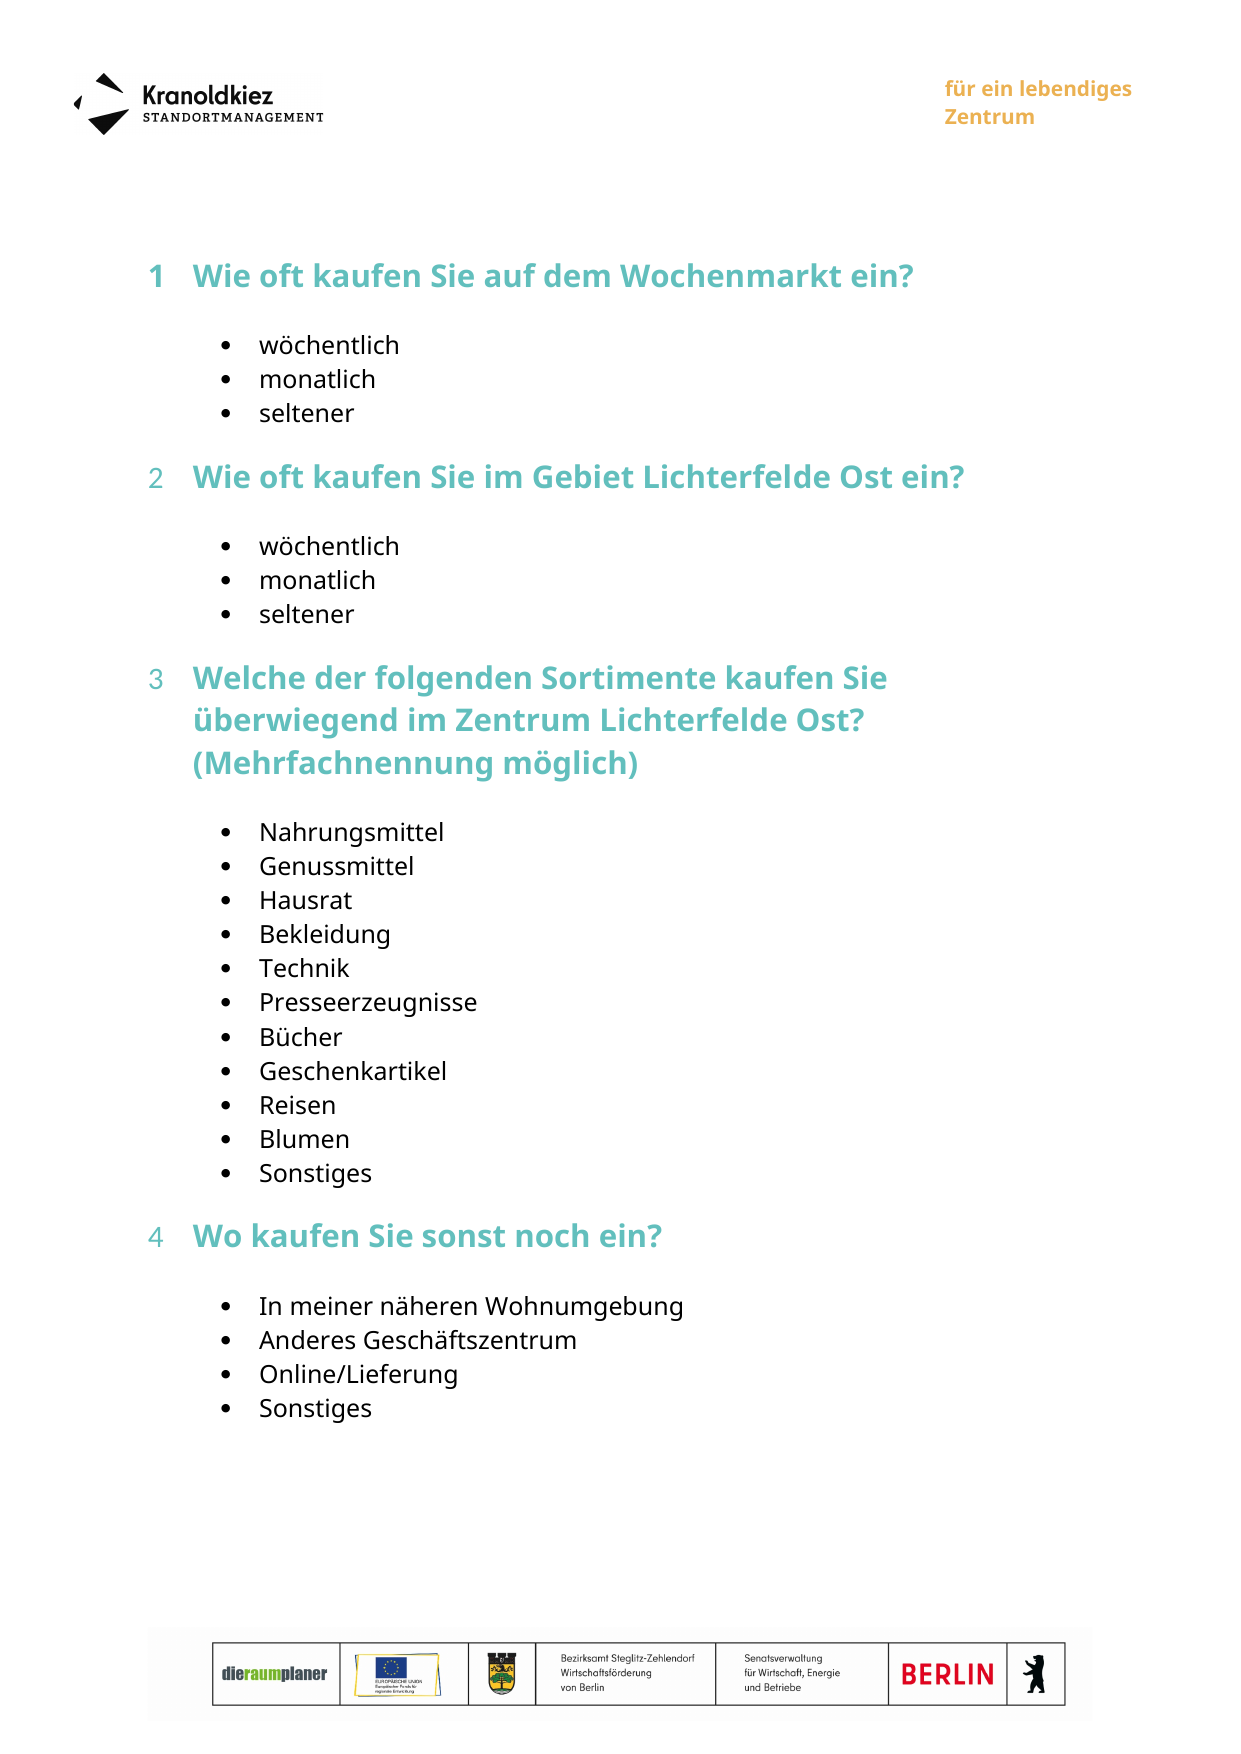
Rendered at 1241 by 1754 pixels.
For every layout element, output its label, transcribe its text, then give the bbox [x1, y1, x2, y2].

list In meiner näheren Wohnumgebung [221, 1288, 1092, 1322]
list Technik [221, 951, 1092, 985]
list Genussmittel [221, 849, 1092, 883]
subtitle Welche der folgenden Sortimente kaufen Sie überwiegend im Zentrum Lichterfelde Ost? (Mehrfachnennung möglich) [148, 656, 1092, 783]
subtitle Wo kaufen Sie sonst noch ein? [148, 1214, 1092, 1257]
list Sonstiges [221, 1155, 1092, 1189]
list monatlich [221, 362, 1092, 396]
list Bücher [221, 1019, 1092, 1053]
list Anderes Geschäftszentrum [221, 1322, 1092, 1356]
list Nahrungsmittel [221, 815, 1092, 849]
list wöchentlich [221, 327, 1092, 362]
subtitle Wie oft kaufen Sie im Gebiet Lichterfelde Ost ein? [148, 455, 1092, 497]
list seltener [221, 597, 1092, 631]
list Blumen [221, 1121, 1092, 1155]
list Presseerzeugnisse [221, 985, 1092, 1019]
list wöchentlich [221, 528, 1092, 563]
picture [73, 73, 324, 135]
list monatlich [221, 563, 1092, 597]
list Online/Lieferung [221, 1356, 1092, 1391]
list Geschenkartikel [221, 1053, 1092, 1087]
list seltener [221, 396, 1092, 430]
picture [147, 1627, 1093, 1721]
list Bekleidung [221, 917, 1092, 951]
list Sonstiges [221, 1391, 1092, 1424]
subtitle Wie oft kaufen Sie auf dem Wochenmarkt ein? [148, 254, 1092, 296]
list Reisen [221, 1087, 1092, 1121]
list Hausrat [221, 883, 1092, 917]
